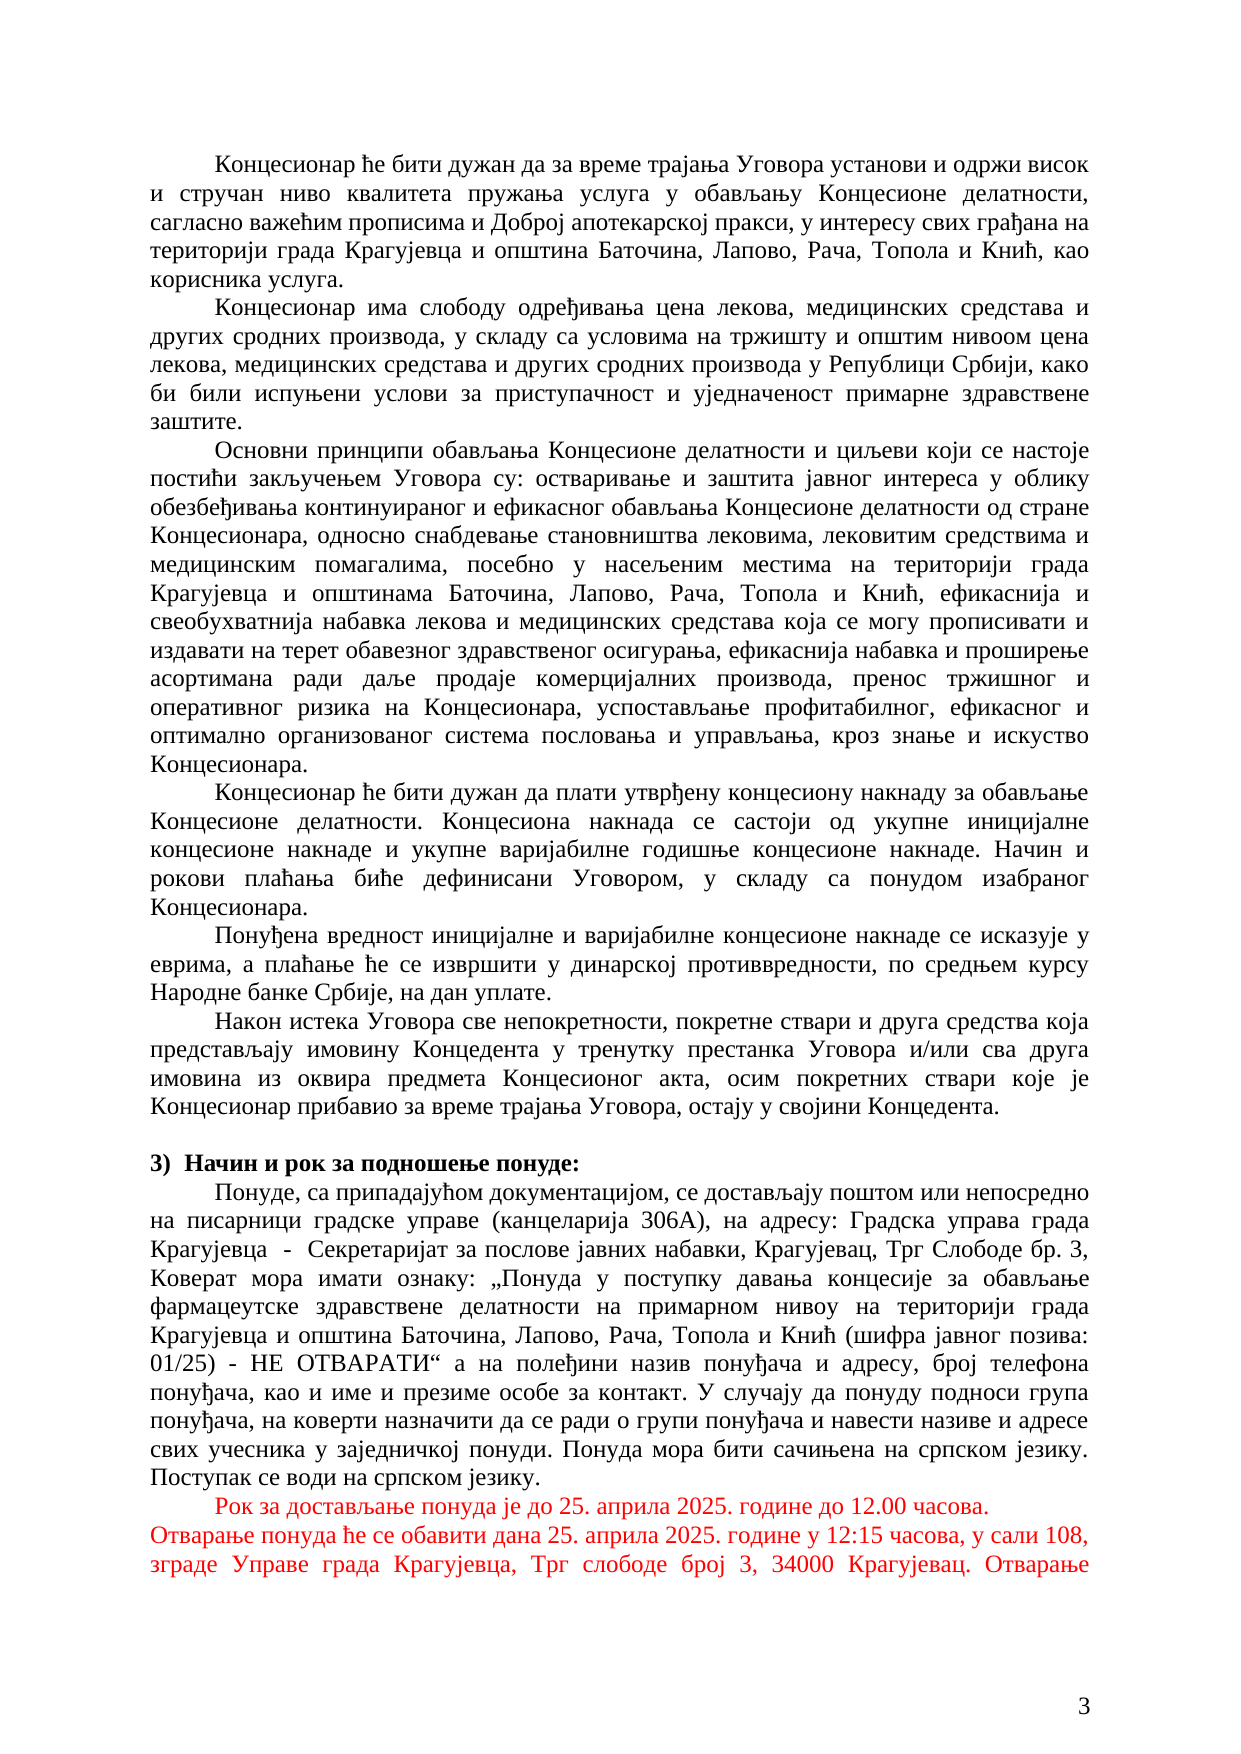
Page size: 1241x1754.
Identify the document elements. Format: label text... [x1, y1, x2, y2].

text Понуде, са припадајућом документацијом, се достављају поштом или непосредно на писарници градске управе (канцеларија 306А), на адресу: Градска управа града Крагујевца - Секретаријат за послове јавних набавки, Крагујевац, Трг Слободе бр. 3, Коверат мора имати ознаку: „Понуда у поступку давања концесије за обављање фармацеутске здравствене делатности на примарном нивоу на територији града Крагујевца и општина Баточина, Лапово, Рача, Топола и Кнић (шифра јавног позива: 01/25) - НЕ ОТВАРАТИ“ а на полеђини назив понуђача и адресу, број телефона понуђача, као и име и презиме особе за контакт. У случају да понуду подноси група понуђача, на коверти назначити да се ради о групи понуђача и навести називе и адресе свих учесника у заједничкој понуди. Понуда мора бити сачињена на српском језику. Поступак се води на српском језику. [150, 1177, 1090, 1491]
text Након истека Уговора све непокретности, покретне ствари и друга средства која представљају имовину Концедента у тренутку престанка Уговора и/или сва друга имовина из оквира предмета Концесионог акта, осим покретних ствари које је Концесионар прибавио за време трајања Уговора, остају у својини Концедента. [150, 1006, 1090, 1120]
text Понуђена вредност иницијалне и варијабилне концесионе накнаде се исказује у еврима, а плаћање ће се извршити у динарској противвредности, по средњем курсу Народне банке Србије, на дан уплате. [150, 921, 1090, 1006]
text Концесионар има слободу одређивања цена лекова, медицинских средстава и других сродних производа, у складу са условима на тржишту и општим нивоом цена лекова, медицинских средстава и других сродних производа у Републици Србији, како би били испуњени услови за приступачност и уједначеност примарне здравствене заштите. [150, 293, 1090, 435]
text Основни принципи обављања Концесионе делатности и циљеви који се настоје постићи закључењем Уговора су: остваривање и заштита јавног интереса у облику обезбеђивања континуираног и ефикасног обављања Концесионе делатности од стране Концесионара, односно снабдевање становништва лековима, лековитим средствима и медицинским помагалима, посебно у насељеним местима на територији града Крагујевца и општинама Баточина, Лапово, Рача, Топола и Кнић, ефикаснија и свеобухватнија набавка лекова и медицинских средстава која се могу прописивати и издавати на терет обавезног здравственог осигурања, ефикаснија набавка и проширење асортимана ради даље продаје комерцијалних производа, пренос тржишног и оперативног ризика на Концесионара, успостављање профитабилног, ефикасног и оптимално организованог система пословања и управљања, кроз знање и искуство Концесионара. [150, 435, 1090, 778]
text Рок за достављање понуда је до 25. априла 2025. године до 12.00 часова. [150, 1491, 1090, 1520]
subtitle Начин и рок за подношење понуде: [150, 1149, 1090, 1177]
text Концесионар ће бити дужан да плати утврђену концесиону накнаду за обављање Концесионе делатности. Концесиона накнада се састоји од укупне иницијалне концесионе накнаде и укупне варијабилне годишње концесионе накнаде. Начин и рокови плаћања биће дефинисани Уговором, у складу са понудом изабраног Концесионара. [150, 778, 1090, 921]
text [150, 1520, 1090, 1577]
text Концесионар ће бити дужан да за време трајања Уговора установи и одржи висок и стручан ниво квалитета пружања услуга у обављању Концесионе делатности, сагласно важећим прописима и Доброј апотекарској пракси, у интересу свих грађана на територији града Крагујевца и општина Баточина, Лапово, Рача, Топола и Кнић, као корисника услуга. [150, 150, 1090, 293]
